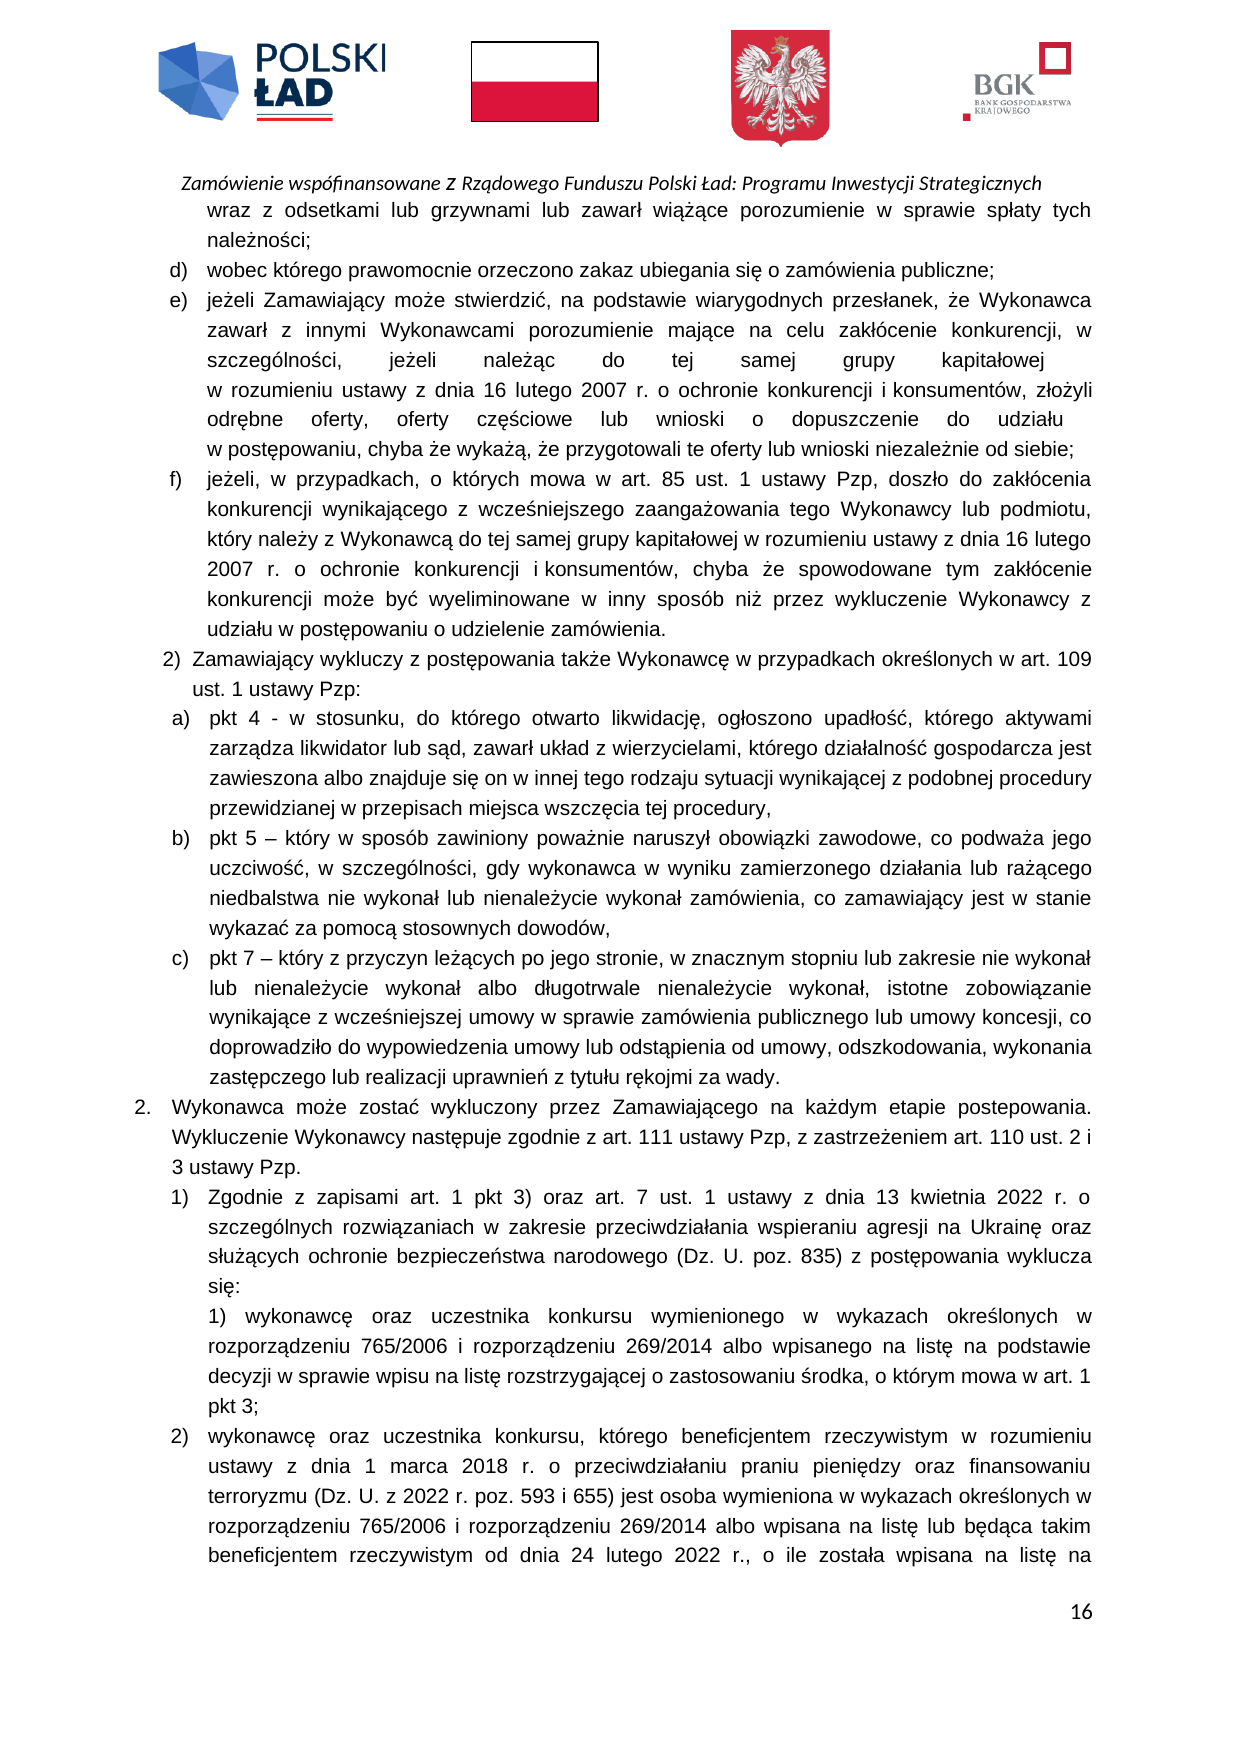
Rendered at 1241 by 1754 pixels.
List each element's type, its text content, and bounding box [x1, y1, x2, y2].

list pkt 4 - w stosunku, do którego otwarto likwidację, ogłoszono upadłość, którego aktywami zarządza likwidator lub sąd, zawarł układ z wierzycielami, którego działalność gospodarcza jest zawieszona albo znajduje się on w innej tego rodzaju sytuacji wynikającej z podobnej procedury przewidzianej w przepisach miejsca wszczęcia tej procedury, [172, 706, 1093, 820]
picture [962, 42, 1071, 121]
list Zgodnie z zapisami art. 1 pkt 3) oraz art. 7 ust. 1 ustawy z dnia 13 kwietnia 2022 r. o szczególnych rozwiązaniach w zakresie przeciwdziałania wspieraniu agresji na Ukrainę oraz służących ochronie bezpieczeństwa narodowego (Dz. U. poz. 835) z postępowania wyklucza się: 1) wykonawcę oraz uczestnika konkursu wymienionego w wykazach określonych w rozporządzeniu 765/2006 i rozporządzeniu 269/2014 albo wpisanego na listę na podstawie decyzji w sprawie wpisu na listę rozstrzygającej o zastosowaniu środka, o którym mowa w art. 1 pkt 3; [170, 1184, 1093, 1418]
list jeżeli, w przypadkach, o których mowa w art. 85 ust. 1 ustawy Pzp, doszło do zakłócenia konkurencji wynikającego z wcześniejszego zaangażowania tego Wykonawcy lub podmiotu, który należy z Wykonawcą do tej samej grupy kapitałowej w rozumieniu ustawy z dnia 16 lutego 2007 r. o ochronie konkurencji i konsumentów, chyba że spowodowane tym zakłócenie konkurencji może być wyeliminowane w inny sposób niż przez wykluczenie Wykonawcy z udziału w postępowaniu o udzielenie zamówienia. [169, 467, 1093, 641]
picture [472, 43, 597, 121]
list Zamawiający wykluczy z postępowania także Wykonawcę w przypadkach określonych w art. 109 ust. 1 ustawy Pzp: [162, 646, 1093, 700]
picture [158, 42, 386, 121]
picture [731, 30, 830, 147]
list jeżeli Zamawiający może stwierdzić, na podstawie wiarygodnych przesłanek, że Wykonawca zawarł z innymi Wykonawcami porozumienie mające na celu zakłócenie konkurencji, w szczególności, jeżeli należąc do tej samej grupy kapitałowej w rozumieniu ustawy z dnia 16 lutego 2007 r. o ochronie konkurencji i konsumentów, złożyli odrębne oferty, oferty częściowe lub wnioski o dopuszczenie do udziału w postępowaniu, chyba że wykażą, że przygotowali te oferty lub wnioski niezależnie od siebie; [169, 288, 1093, 461]
list wobec którego prawomocnie orzeczono zakaz ubiegania się o zamówienia publiczne; [169, 258, 1093, 282]
list pkt 5 – który w sposób zawiniony poważnie naruszył obowiązki zawodowe, co podważa jego uczciwość, w szczególności, gdy wykonawca w wyniku zamierzonego działania lub rażącego niedbalstwa nie wykonał lub nienależycie wykonał zamówienia, co zamawiający jest w stanie wykazać za pomocą stosownych dowodów, [172, 826, 1093, 939]
list pkt 7 – który z przyczyn leżących po jego stronie, w znacznym stopniu lub zakresie nie wykonał lub nienależycie wykonał albo długotrwale nienależycie wykonał, istotne zobowiązanie wynikające z wcześniejszej umowy w sprawie zamówienia publicznego lub umowy koncesji, co doprowadziło do wypowiedzenia umowy lub odstąpienia od umowy, odszkodowania, wykonania zastępczego lub realizacji uprawnień z tytułu rękojmi za wady. [172, 945, 1093, 1089]
list Wykonawca może zostać wykluczony przez Zamawiającego na każdym etapie postepowania. Wykluczenie Wykonawcy następuje zgodnie z art. 111 ustawy Pzp, z zastrzeżeniem art. 110 ust. 2 i 3 ustawy Pzp. [134, 1095, 1093, 1179]
